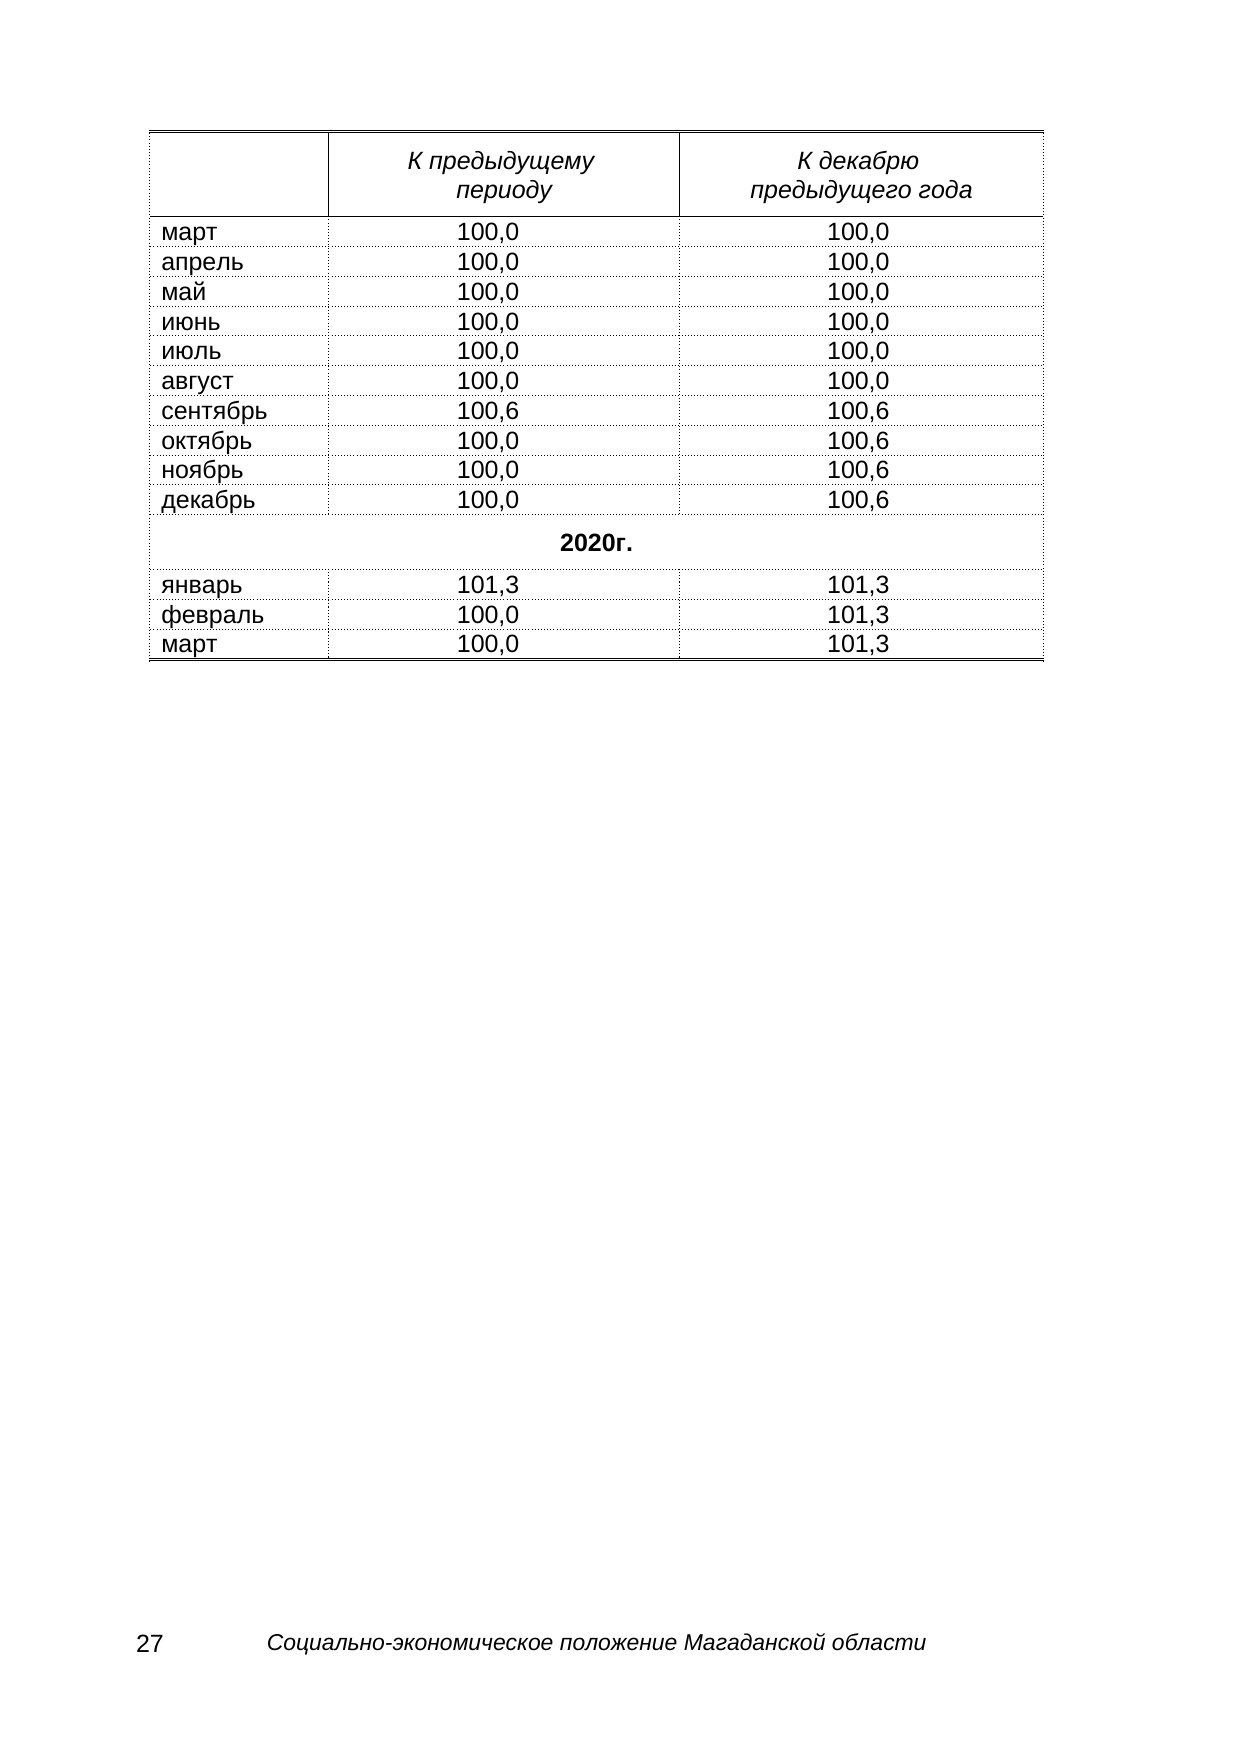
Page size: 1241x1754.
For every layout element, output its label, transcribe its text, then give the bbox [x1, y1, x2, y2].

table_cell 100,0 [680, 365, 1043, 395]
table_cell 100,6 [329, 395, 679, 425]
table_cell сентябрь [150, 395, 328, 425]
table_cell 100,0 [329, 455, 679, 484]
table_cell 100,0 [329, 365, 679, 395]
table_cell ноябрь [150, 455, 328, 484]
table_cell 101,3 [680, 569, 1043, 599]
table_cell февраль [150, 599, 328, 628]
table_cell 100,0 [680, 335, 1043, 365]
table_cell 100,0 [329, 425, 679, 454]
table_cell 100,0 [680, 276, 1043, 306]
table_cell 100,0 [329, 306, 679, 335]
table_cell июнь [150, 306, 328, 335]
table_cell 100,6 [680, 484, 1043, 514]
table_cell август [150, 365, 328, 395]
table_cell 101,3 [680, 599, 1043, 628]
table_cell 101,3 [329, 569, 679, 599]
table_cell 100,0 [680, 306, 1043, 335]
table_cell 100,0 [329, 335, 679, 365]
table_cell 100,0 [329, 484, 679, 514]
table_header К предыдущему периоду [329, 133, 679, 216]
table_cell 100,0 [329, 276, 679, 306]
table_cell 100,0 [329, 217, 679, 246]
table_cell 100,0 [329, 246, 679, 276]
table_cell июль [150, 335, 328, 365]
table_cell декабрь [150, 484, 328, 514]
table_cell 100,0 [329, 599, 679, 628]
table_cell 100,6 [680, 425, 1043, 454]
table_cell апрель [150, 246, 328, 276]
table_cell 2020г. [150, 514, 1043, 569]
table_cell 100,6 [680, 455, 1043, 484]
table_cell январь [150, 569, 328, 599]
table_header К декабрю предыдущего года [680, 133, 1043, 216]
table_cell май [150, 276, 328, 306]
table_cell 101,3 [680, 629, 1043, 658]
table_cell 100,0 [680, 217, 1043, 246]
table_cell октябрь [150, 425, 328, 454]
table_cell 100,0 [680, 246, 1043, 276]
table_cell 100,6 [680, 395, 1043, 425]
table_header [150, 133, 328, 216]
table_cell март [150, 217, 328, 246]
table_cell 100,0 [329, 629, 679, 658]
table_cell март [150, 629, 328, 658]
